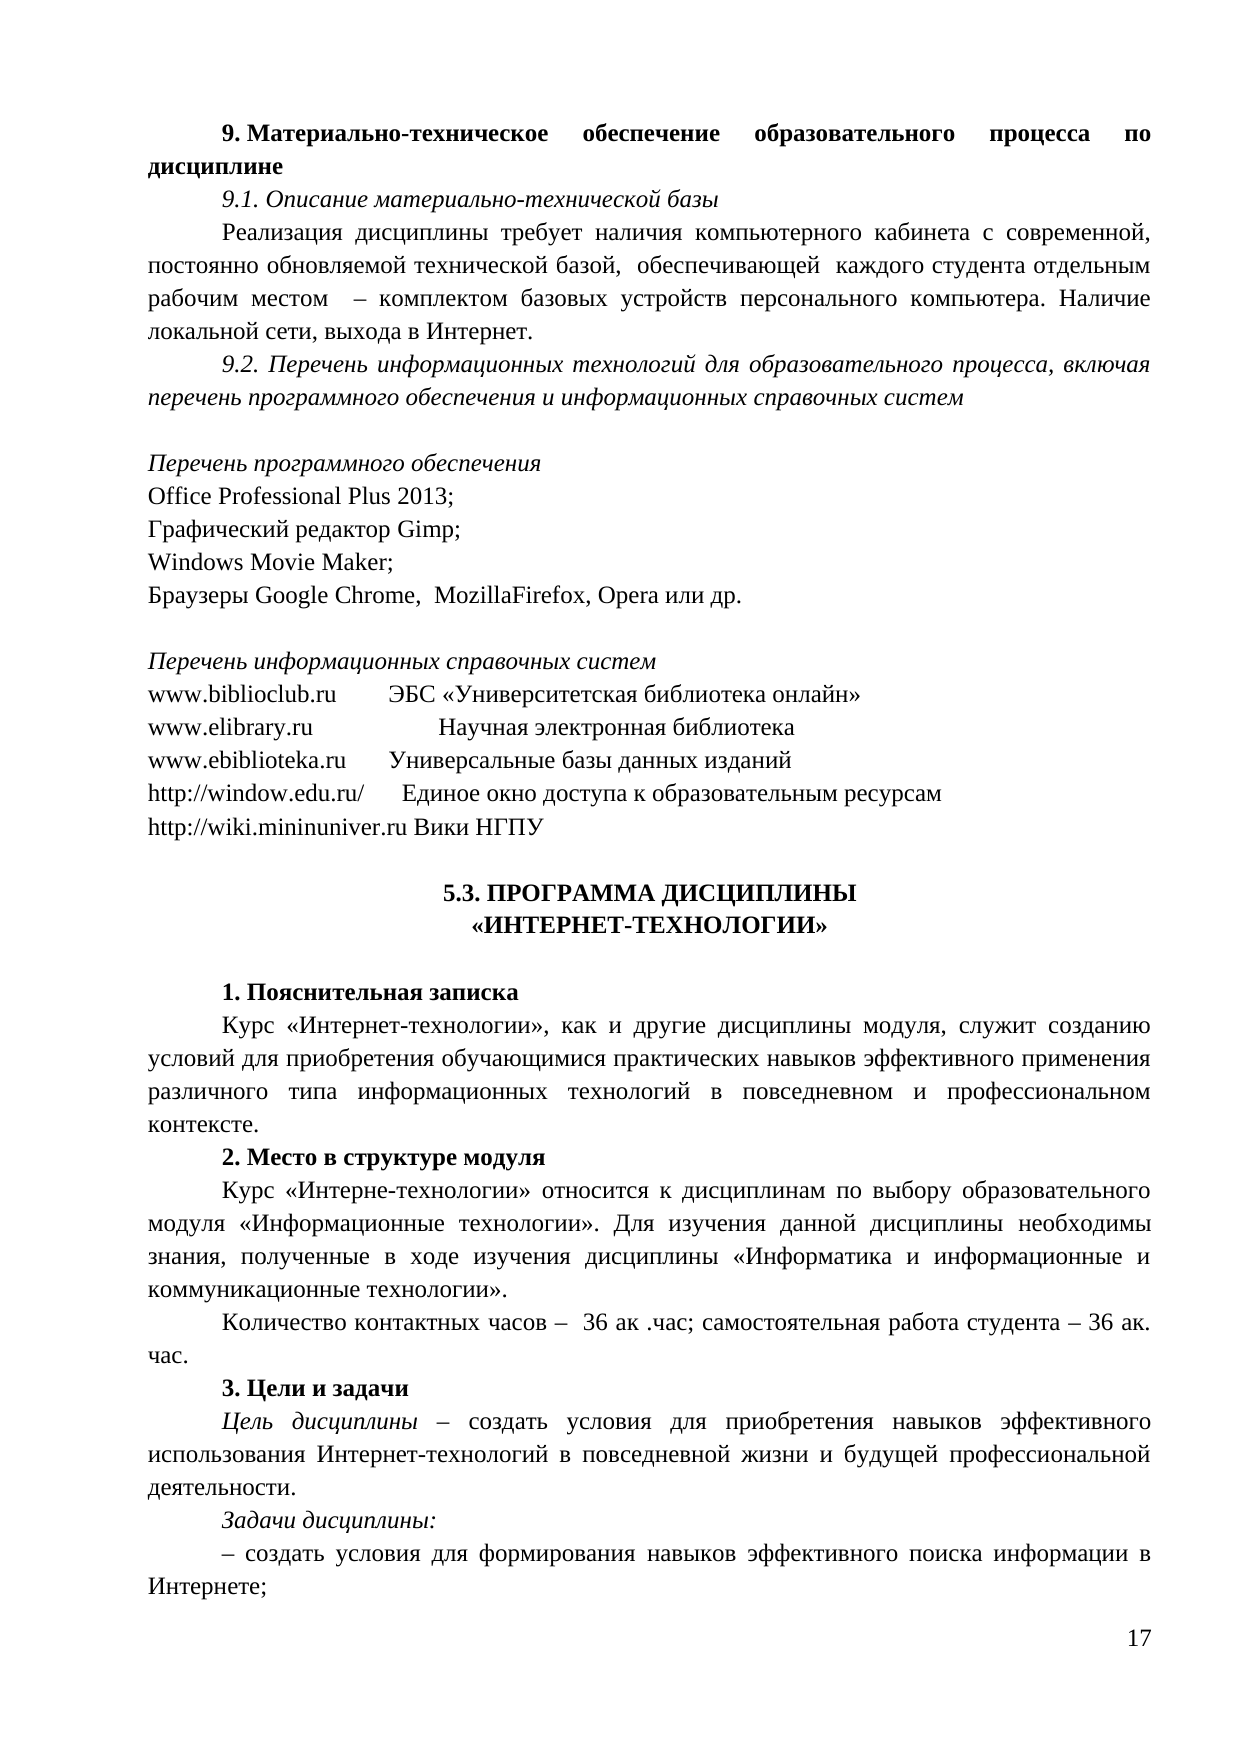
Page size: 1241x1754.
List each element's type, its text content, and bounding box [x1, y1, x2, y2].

text Перечень информационных справочных систем [148, 646, 1152, 675]
text – создать условия для формирования навыков эффективного поиска информации в Интернете; [148, 1538, 1152, 1600]
text 9.1. Описание материально-технической базы [148, 184, 1152, 213]
text 2. Место в структуре модуля [148, 1142, 1152, 1171]
text www.elibrary.ru Научная электронная библиотека [148, 712, 1152, 741]
text Графический редактор Gimp; [148, 514, 1152, 543]
text http://window.edu.ru/ Единое окно доступа к образовательным ресурсам [148, 778, 1152, 807]
text Браузеры Google Chrome, MozillaFirefox, Opera или др. [148, 580, 1152, 609]
text Цель дисциплины – создать условия для приобретения навыков эффективного использования Интернет-технологий в повседневной жизни и будущей профессиональной деятельности. [148, 1406, 1152, 1501]
text Количество контактных часов – 36 ак .час; самостоятельная работа студента – 36 ак. час. [148, 1307, 1152, 1369]
text 3. Цели и задачи [148, 1373, 1152, 1402]
text Windows Movie Maker; [148, 547, 1152, 576]
text Курс «Интерне-технологии» относится к дисциплинам по выбору образовательного модуля «Информационные технологии». Для изучения данной дисциплины необходимы знания, полученные в ходе изучения дисциплины «Информатика и информационные и коммуникационные технологии». [148, 1175, 1152, 1303]
text 1. Пояснительная записка [148, 977, 1152, 1005]
text 9. Материально-техническое обеспечение образовательного процесса по дисциплине [148, 118, 1152, 180]
text Задачи дисциплины: [148, 1505, 1152, 1534]
subtitle 5.3. ПРОГРАММА ДИСЦИПЛИНЫ «ИНТЕРНЕТ-ТЕХНОЛОГИИ» [148, 878, 1152, 939]
text www.biblioclub.ru ЭБС «Университетская библиотека онлайн» [148, 679, 1152, 708]
text Реализация дисциплины требует наличия компьютерного кабинета с современной, постоянно обновляемой технической базой, обеспечивающей каждого студента отдельным рабочим местом – комплектом базовых устройств персонального компьютера. Наличие локальной сети, выхода в Интернет. [148, 217, 1152, 345]
text 9.2. Перечень информационных технологий для образовательного процесса, включая перечень программного обеспечения и информационных справочных систем [148, 349, 1152, 411]
text Office Professional Plus 2013; [148, 481, 1152, 510]
text http://wiki.mininuniver.ru Вики НГПУ [148, 812, 1152, 840]
text www.ebiblioteka.ru Универсальные базы данных изданий [148, 746, 1152, 774]
text Перечень программного обеспечения [148, 448, 1152, 477]
text Курс «Интернет-технологии», как и другие дисциплины модуля, служит созданию условий для приобретения обучающимися практических навыков эффективного применения различного типа информационных технологий в повседневном и профессиональном контексте. [148, 1010, 1152, 1137]
